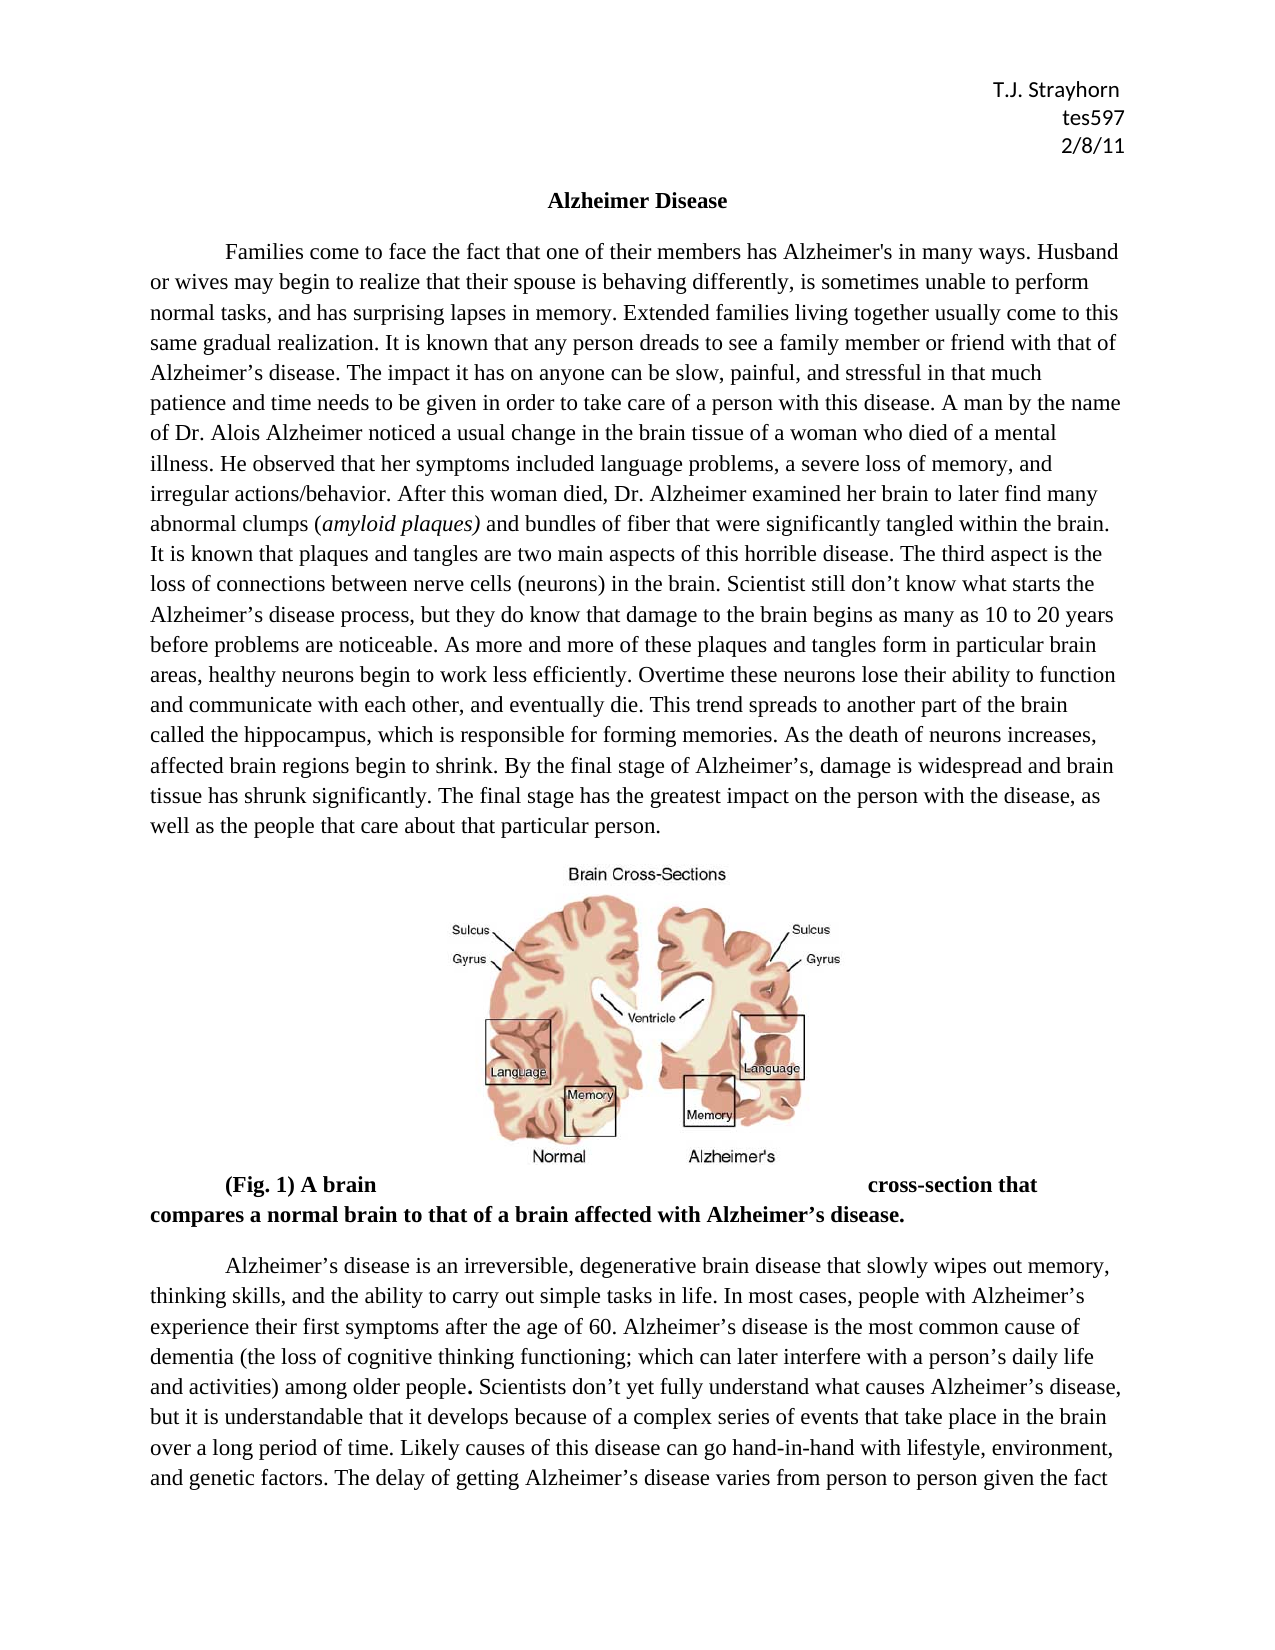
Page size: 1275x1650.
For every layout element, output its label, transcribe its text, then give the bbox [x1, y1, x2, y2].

text (Fig. 1) A brain cross-section that compares a normal brain to that of a brain affected with Alzheimer’s disease. [150, 1171, 1125, 1228]
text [150, 1252, 1125, 1490]
text Alzheimer Disease [150, 187, 1125, 213]
picture [446, 864, 849, 1164]
text Families come to face the fact that one of their members has Alzheimer's in many ways. Husband or wives may begin to realize that their spouse is behaving differently, is sometimes unable to perform normal tasks, and has surprising lapses in memory. Extended families living together usually come to this same gradual realization. It is known that any person dreads to see a family member or friend with that of Alzheimer’s disease. The impact it has on anyone can be slow, painful, and stressful in that much patience and time needs to be given in order to take care of a person with this disease. A man by the name of Dr. Alois Alzheimer noticed a usual change in the brain tissue of a woman who died of a mental illness. He observed that her symptoms included language problems, a severe loss of memory, and irregular actions/behavior. After this woman died, Dr. Alzheimer examined her brain to later find many abnormal clumps (amyloid plaques) and bundles of fiber that were significantly tangled within the brain. It is known that plaques and tangles are two main aspects of this horrible disease. The third aspect is the loss of connections between nerve cells (neurons) in the brain. Scientist still don’t know what starts the Alzheimer’s disease process, but they do know that damage to the brain begins as many as 10 to 20 years before problems are noticeable. As more and more of these plaques and tangles form in particular brain areas, healthy neurons begin to work less efficiently. Overtime these neurons lose their ability to function and communicate with each other, and eventually die. This trend spreads to another part of the brain called the hippocampus, which is responsible for forming memories. As the death of neurons increases, affected brain regions begin to shrink. By the final stage of Alzheimer’s, damage is widespread and brain tissue has shrunk significantly. The final stage has the greatest impact on the person with the disease, as well as the people that care about that particular person. [150, 238, 1125, 838]
